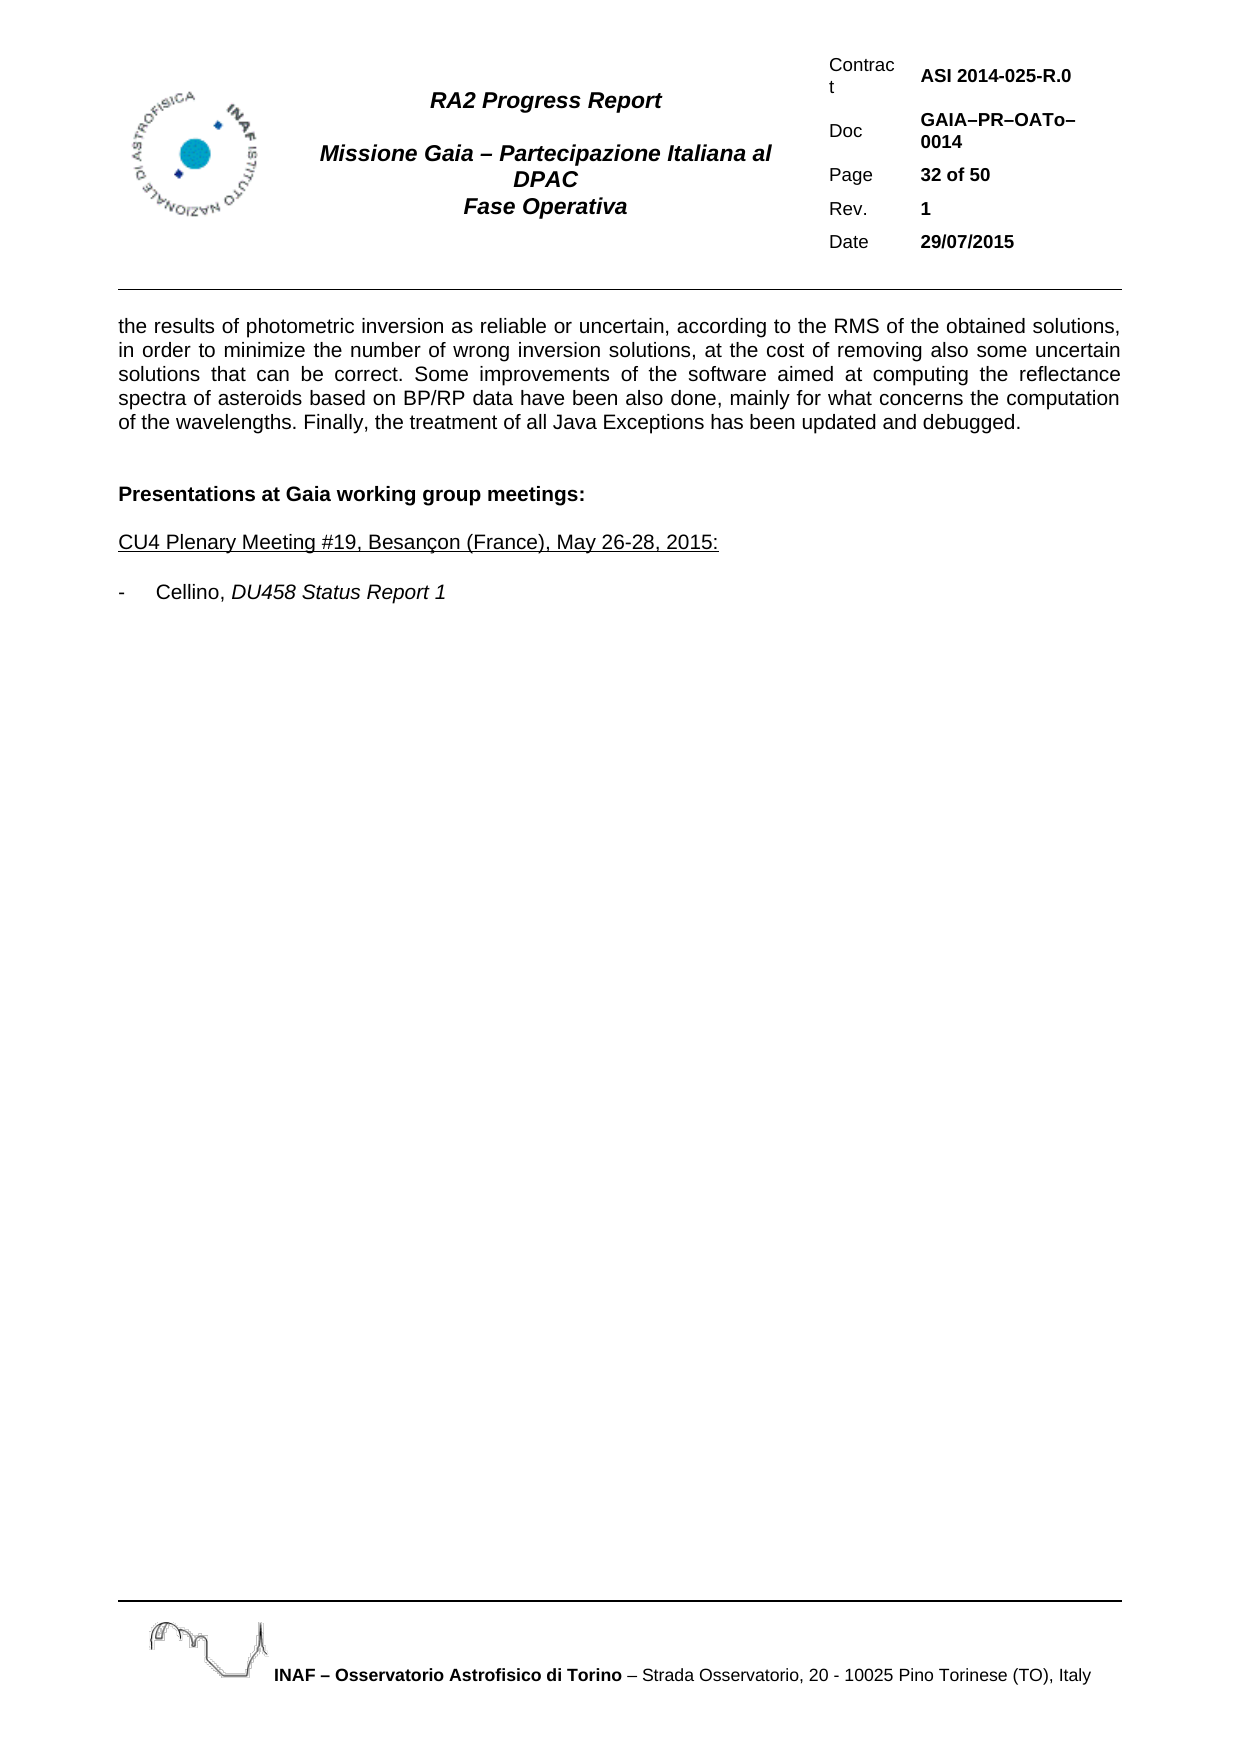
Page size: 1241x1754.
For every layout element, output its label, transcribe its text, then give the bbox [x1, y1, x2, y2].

picture [148, 1622, 269, 1682]
list Cellino, DU458 Status Report 1 [118, 577, 1122, 606]
picture [129, 89, 258, 218]
text CU4 Plenary Meeting #19, Besançon (France), May 26-28, 2015: [118, 529, 1122, 553]
text Presentations at Gaia working group meetings: [118, 482, 1122, 506]
